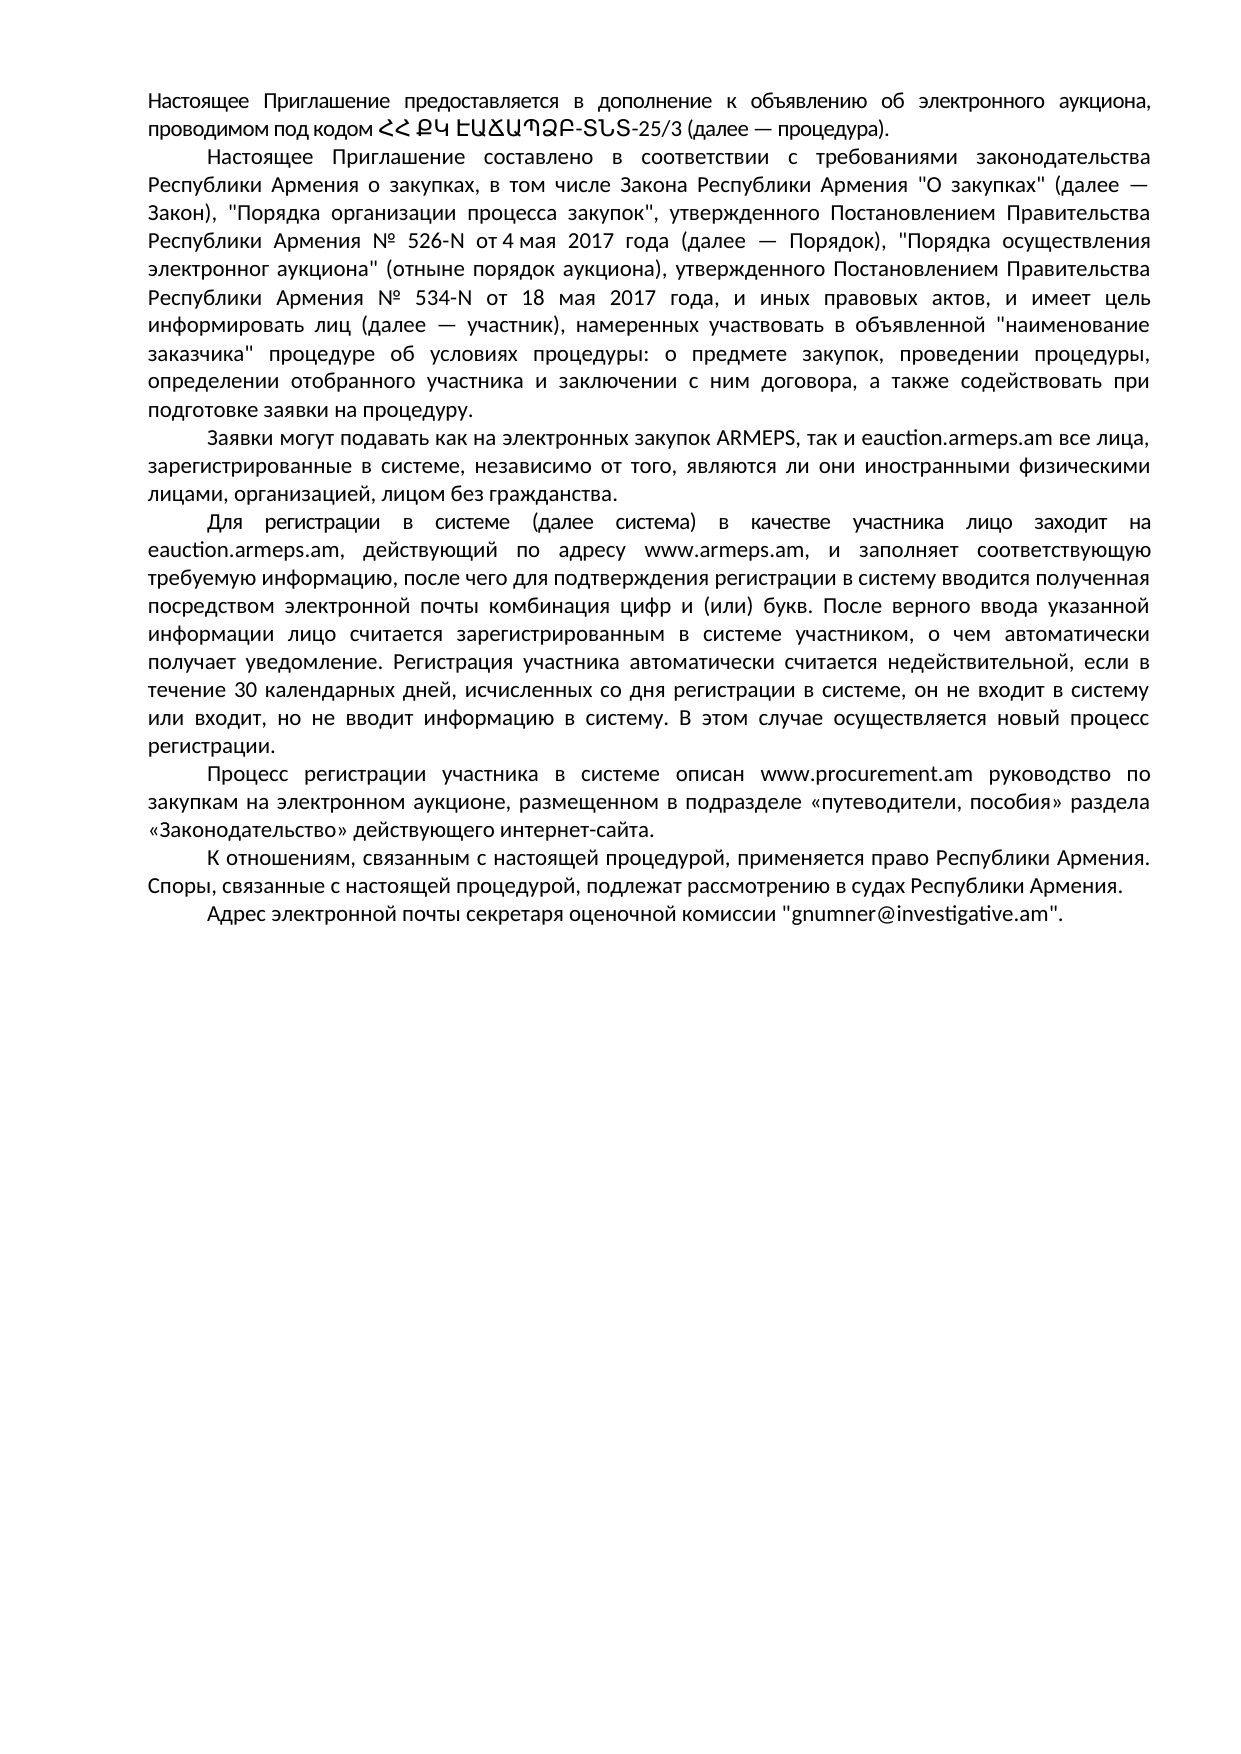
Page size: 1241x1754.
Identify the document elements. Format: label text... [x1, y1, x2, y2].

text Для регистрации в системе (далее система) в качестве участника лицо заходит на eauction.armeps.am, действующий по адресу www.armeps.am, и заполняет соответствующую требуемую информацию, после чего для подтверждения регистрации в систему вводится полученная посредством электронной почты комбинация цифр и (или) букв. После верного ввода указанной информации лицо считается зарегистрированным в системе участником, о чем автоматически получает уведомление. Регистрация участника автоматически считается недействительной, если в течение 30 календарных дней, исчисленных со дня регистрации в системе, он не входит в систему или входит, но не вводит информацию в систему. В этом случае осуществляется новый процесс регистрации. [148, 507, 1152, 759]
text Заявки могут подавать как на электронных закупок ARMEPS, так и eauction.armeps.am все лица, зарегистрированные в системе, независимо от того, являются ли они иностранными физическими лицами, организацией, лицом без гражданства. [148, 423, 1152, 507]
text Адрес электронной почты секретаря оценочной комиссии "gnumner@investigative.am". [148, 899, 1152, 927]
text Настоящее Приглашение составлено в соответствии с требованиями законодательства Республики Армения о закупках, в том числе Закона Республики Армения "О закупках" (далее — Закон), "Порядка организации процесса закупок", утвержденного Постановлением Правительства Республики Армения № 526-N от 4 мая 2017 года (далее — Порядок), "Порядка осуществления электронног аукциона" (отныне порядок аукциона), утвержденного Постановлением Правительства Республики Армения № 534-N от 18 мая 2017 года, и иных правовых актов, и имеет цель информировать лиц (далее — участник), намеренных участвовать в объявленной "наименование заказчика" процедуре об условиях процедуры: о предмете закупок, проведении процедуры, определении отобранного участника и заключении с ним договора, а также содействовать при подготовке заявки на процедуру. [148, 142, 1152, 423]
text Настоящее Приглашение предоставляется в дополнение к объявлению об электронного аукциона, проводимом под кодом ՀՀ ՔԿ ԷԱՃԱՊՁԲ-ՏՆՏ-25/3 (далее — процедура). [148, 86, 1152, 142]
text К отношениям, связанным с настоящей процедурой, применяется право Республики Армения. Споры, связанные с настоящей процедурой, подлежат рассмотрению в судах Республики Армения. [148, 843, 1152, 899]
text Процесс регистрации участника в системе описан www.procurement.am руководство по закупкам на электронном аукционе, размещенном в подразделе «путеводители, пособия» раздела «Законодательство» действующего интернет-сайта. [148, 759, 1152, 843]
